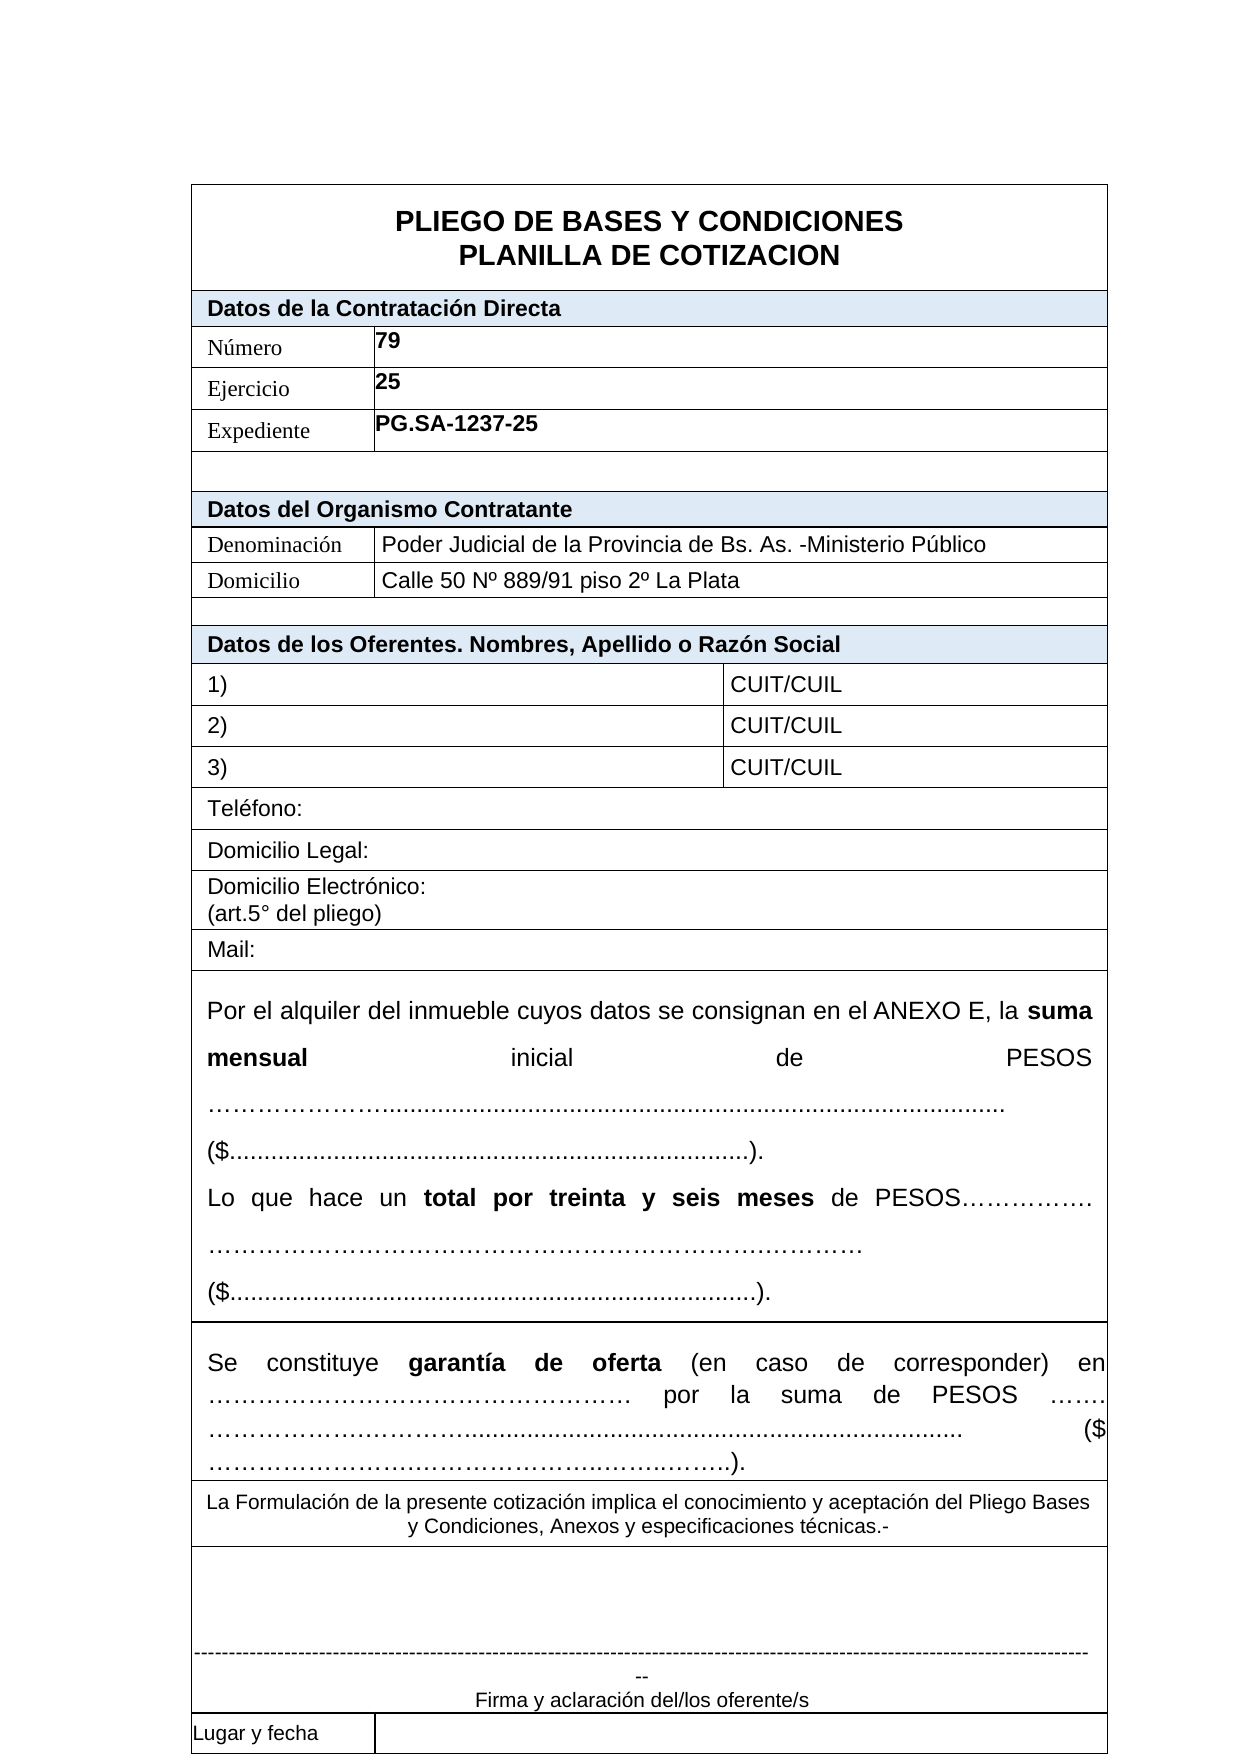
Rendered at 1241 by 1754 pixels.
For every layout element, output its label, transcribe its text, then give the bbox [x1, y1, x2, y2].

table_cell ----------------------------------------------------------------------------------------------------------------------------------- Firma y aclaración del/los oferente/s [192, 1547, 1107, 1712]
table_cell Número [192, 327, 374, 367]
table_cell Datos de la Contratación Directa [192, 291, 1107, 326]
table_cell [192, 598, 1107, 625]
table_cell Datos de los Oferentes. Nombres, Apellido o Razón Social [192, 626, 1107, 663]
table_cell Datos del Organismo Contratante [192, 492, 1107, 526]
table_cell Domicilio Legal: [192, 830, 1107, 870]
table_cell 1) [192, 664, 723, 704]
table_cell Domicilio [192, 563, 374, 597]
table_cell Lugar y fecha [192, 1714, 374, 1753]
table_cell Domicilio Electrónico: (art.5° del pliego) [192, 871, 1107, 928]
table_cell Poder Judicial de la Provincia de Bs. As. -Ministerio Público [375, 528, 1107, 562]
table_cell Por el alquiler del inmueble cuyos datos se consignan en el ANEXO E, la suma mensual inicial de PESOS ………………….......................................................................................... ($...........................................................................). Lo que hace un total por treinta y seis meses de PESOS…………….………………………………………………………….………… ($............................................................................). [192, 971, 1107, 1321]
table_cell [376, 1714, 1107, 1753]
table_cell Mail: [192, 930, 1107, 970]
table_cell 2) [192, 706, 723, 746]
table_header PLIEGO DE BASES Y CONDICIONES PLANILLA DE COTIZACION [192, 185, 1107, 290]
table_cell Ejercicio [192, 368, 374, 409]
table_cell [192, 452, 1107, 491]
table_cell Teléfono: [192, 788, 1107, 828]
table_cell 79 [375, 327, 1107, 367]
table_cell Calle 50 Nº 889/91 piso 2º La Plata [375, 563, 1107, 597]
table_cell 25 [375, 368, 1107, 409]
table_cell CUIT/CUIL [724, 664, 1107, 704]
table_cell 3) [192, 747, 723, 787]
table_cell PG.SA-1237-25 [375, 410, 1107, 451]
table_cell CUIT/CUIL [724, 747, 1107, 787]
table_cell La Formulación de la presente cotización implica el conocimiento y aceptación del Pliego Bases y Condiciones, Anexos y especificaciones técnicas.- [192, 1481, 1107, 1546]
table_cell Expediente [192, 410, 374, 451]
table_cell Denominación [192, 528, 374, 562]
table_cell CUIT/CUIL [724, 706, 1107, 746]
table_cell Se constituye garantía de oferta (en caso de corresponder) en …………………………………………… por la suma de PESOS …….……………….…………........................................................................ ($ …………………….…………………..……..……..). [192, 1323, 1107, 1479]
